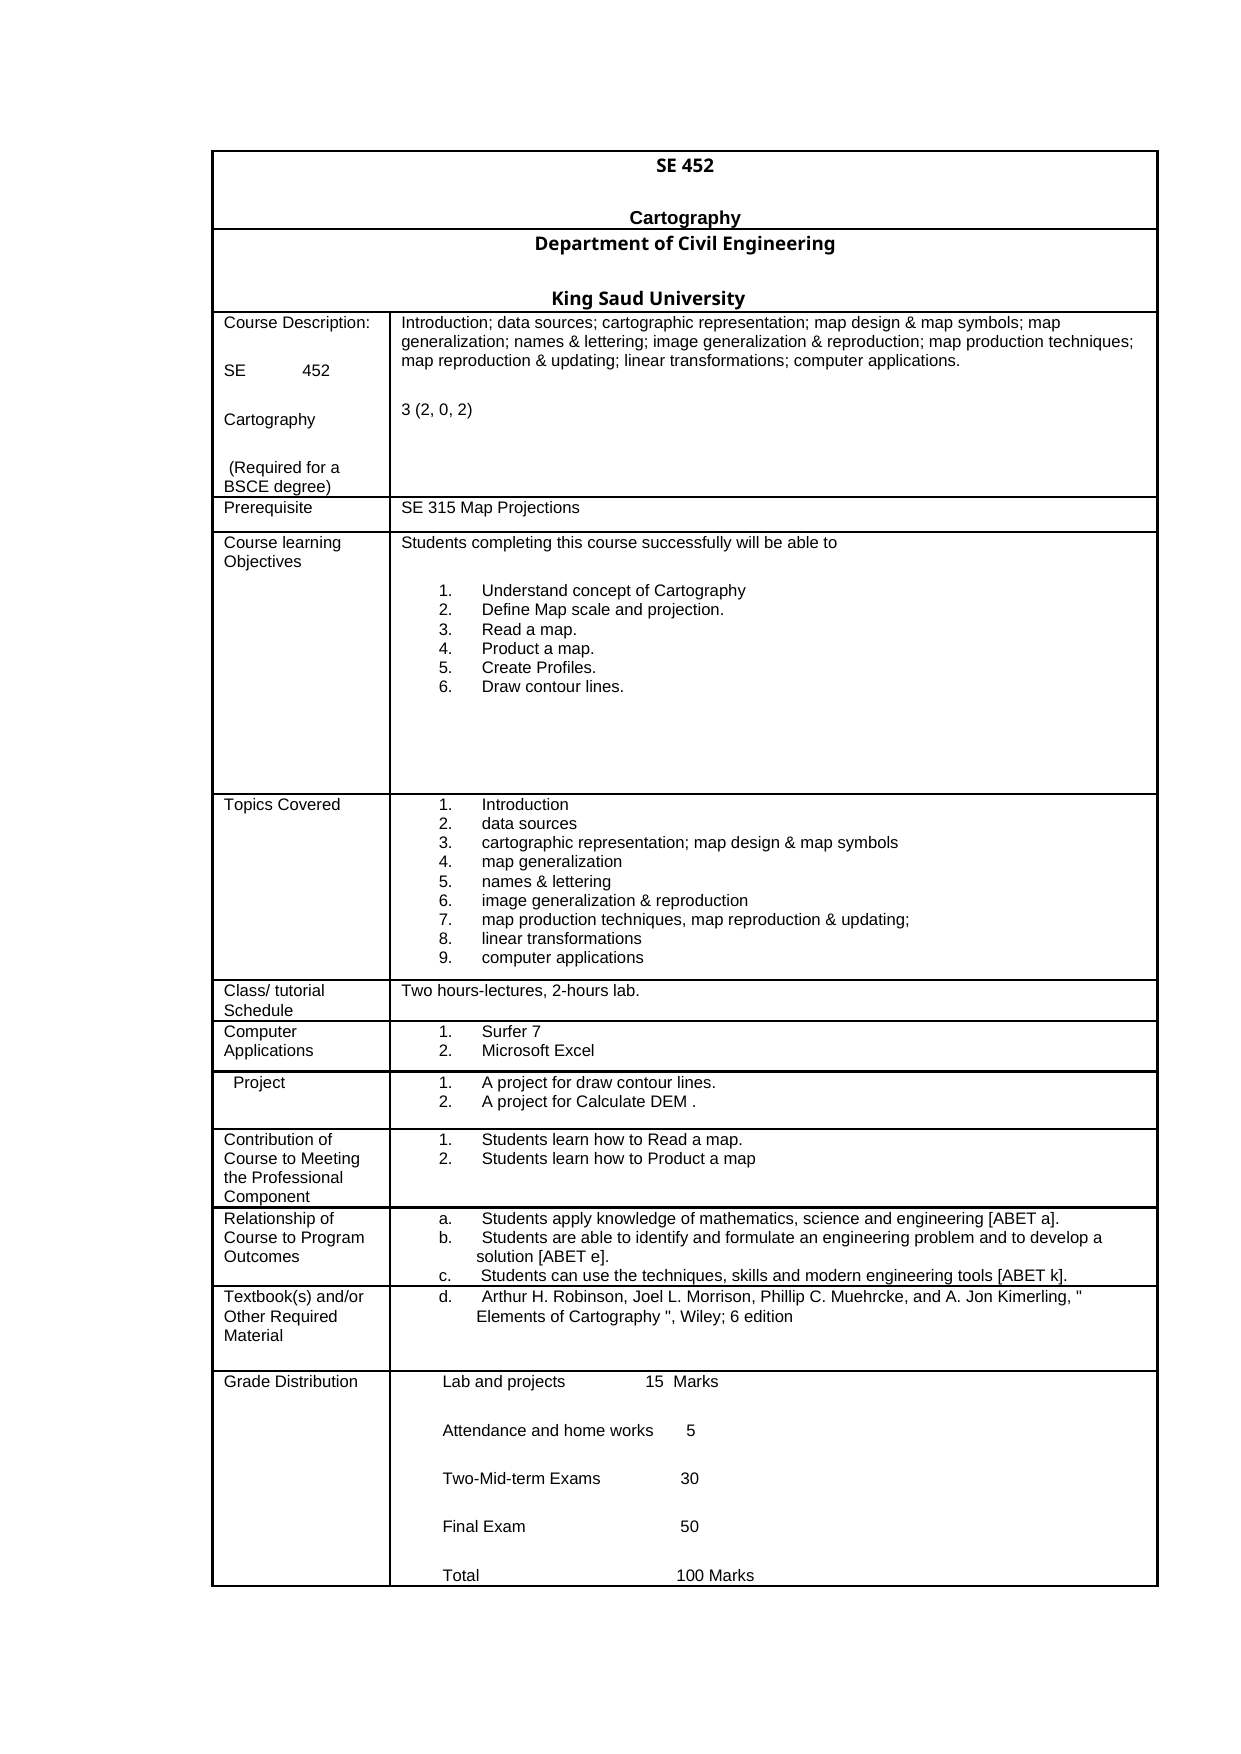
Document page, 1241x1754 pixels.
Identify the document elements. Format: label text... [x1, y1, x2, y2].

table_cell SE 315 Map Projections [391, 498, 1156, 531]
table_cell 1. Surfer 7 2. Microsoft Excel [391, 1022, 1156, 1070]
table_cell Students completing this course successfully will be able to 1. Understand concept of Cartography 2. Define Map scale and projection. 3. Read a map. 4. Product a map. 5. Create Profiles. 6. Draw contour lines. [391, 533, 1156, 793]
table_cell Computer Applications [214, 1022, 389, 1070]
table_cell Introduction; data sources; cartographic representation; map design & map symbols; map generalization; names & lettering; image generalization & reproduction; map production techniques; map reproduction & updating; linear transformations; computer applications. 3 (2, 0, 2) [391, 313, 1156, 496]
table_cell Prerequisite [214, 498, 389, 531]
table_cell Project [214, 1073, 389, 1128]
table_cell Course learning Objectives [214, 533, 389, 793]
table_cell Relationship of Course to Program Outcomes [214, 1209, 389, 1285]
table_cell Textbook(s) and/or Other Required Material [214, 1287, 389, 1370]
table_cell Grade Distribution [214, 1372, 389, 1585]
table_cell d. Arthur H. Robinson, Joel L. Morrison, Phillip C. Muehrcke, and A. Jon Kimerling, " Elements of Cartography ", Wiley; 6 edition [391, 1287, 1156, 1370]
table_cell Two hours-lectures, 2-hours lab. [391, 981, 1156, 1019]
table_cell 1. Introduction 2. data sources 3. cartographic representation; map design & map symbols 4. map generalization 5. names & lettering 6. image generalization & reproduction 7. map production techniques, map reproduction & updating; 8. linear transformations 9. computer applications [391, 795, 1156, 979]
table_cell Course Description: SE 452 Cartography (Required for a BSCE degree) [214, 313, 389, 496]
table_header SE 452 Cartography [214, 152, 1156, 228]
table_cell 1. A project for draw contour lines. 2. A project for Calculate DEM . [391, 1073, 1156, 1128]
table_cell Lab and projects 15 Marks Attendance and home works 5 Two-Mid-term Exams 30 Final Exam 50 Total 100 Marks [391, 1372, 1156, 1585]
table_cell Class/ tutorial Schedule [214, 981, 389, 1019]
table_cell Department of Civil Engineering King Saud University [214, 230, 1156, 311]
table_cell 1. Students learn how to Read a map. 2. Students learn how to Product a map [391, 1130, 1156, 1206]
table_cell Contribution of Course to Meeting the Professional Component [214, 1130, 389, 1206]
table_cell a. Students apply knowledge of mathematics, science and engineering [ABET a]. b. Students are able to identify and formulate an engineering problem and to develop a solution [ABET e]. c. Students can use the techniques, skills and modern engineering tools [ABET k]. [391, 1209, 1156, 1285]
table_cell Topics Covered [214, 795, 389, 979]
